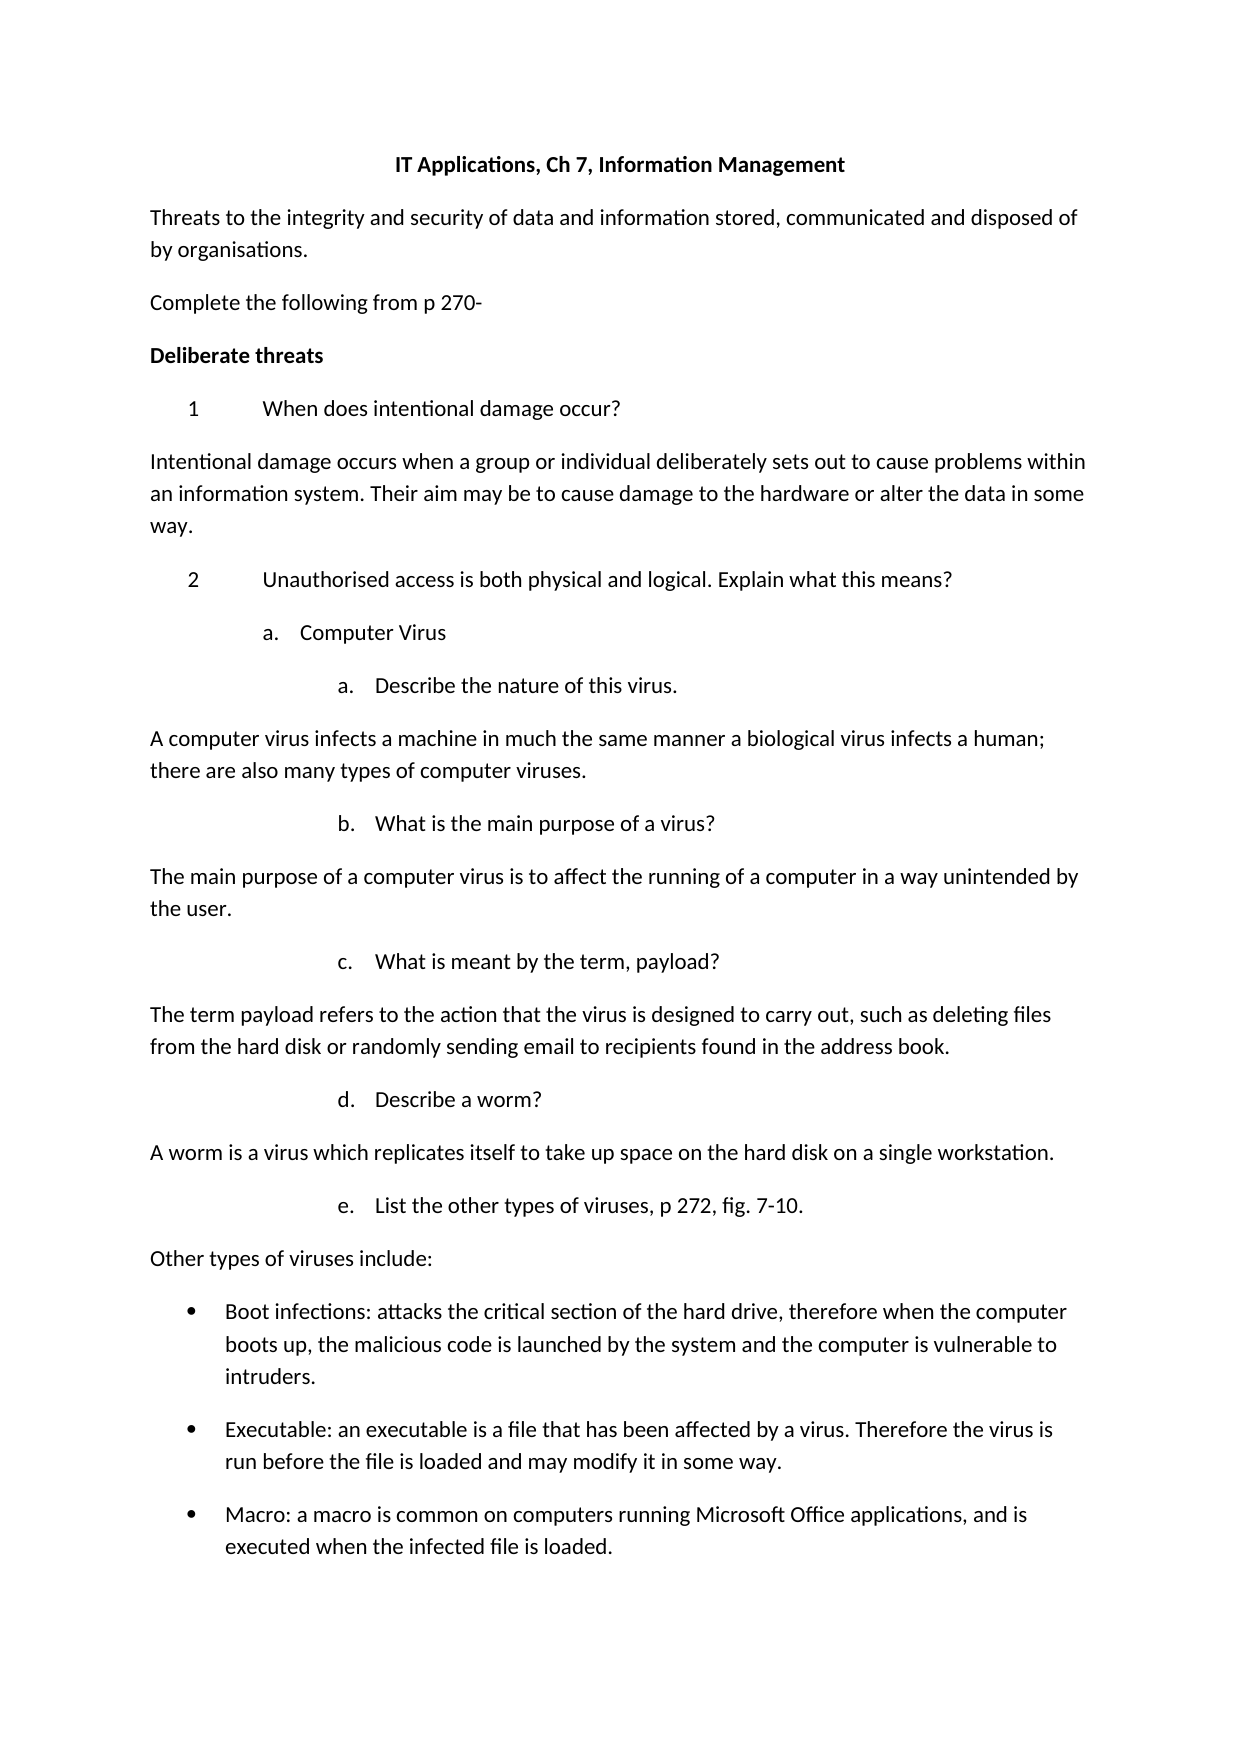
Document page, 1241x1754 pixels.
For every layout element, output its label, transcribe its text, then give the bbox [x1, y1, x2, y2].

text Deliberate threats [150, 341, 1090, 369]
list What is meant by the term, payload? [337, 947, 1090, 975]
list When does intentional damage occur? [187, 394, 1090, 422]
list Macro: a macro is common on computers running Microsoft Office applications, and is executed when the infected file is loaded. [187, 1500, 1090, 1560]
list Unauthorised access is both physical and logical. Explain what this means? [187, 565, 1090, 593]
text Other types of viruses include: [150, 1244, 1090, 1272]
text IT Applications, Ch 7, Information Management [150, 150, 1090, 178]
text Complete the following from p 270- [150, 288, 1090, 316]
text Intentional damage occurs when a group or individual deliberately sets out to cause problems within an information system. Their aim may be to cause damage to the hardware or alter the data in some way. [150, 447, 1090, 540]
list Computer Virus [262, 618, 1090, 646]
text The term payload refers to the action that the virus is designed to carry out, such as deleting files from the hard disk or randomly sending email to recipients found in the address book. [150, 1000, 1090, 1060]
text A worm is a virus which replicates itself to take up space on the hard disk on a single workstation. [150, 1138, 1090, 1166]
text The main purpose of a computer virus is to affect the running of a computer in a way unintended by the user. [150, 862, 1090, 922]
list Executable: an executable is a file that has been affected by a virus. Therefore the virus is run before the file is loaded and may modify it in some way. [187, 1415, 1090, 1475]
list List the other types of viruses, p 272, fig. 7-10. [337, 1191, 1090, 1219]
list Describe the nature of this virus. [337, 671, 1090, 699]
list What is the main purpose of a virus? [337, 809, 1090, 837]
text Threats to the integrity and security of data and information stored, communicated and disposed of by organisations. [150, 203, 1090, 263]
list Describe a worm? [337, 1085, 1090, 1113]
list Boot infections: attacks the critical section of the hard drive, therefore when the computer boots up, the malicious code is launched by the system and the computer is vulnerable to intruders. [187, 1297, 1090, 1390]
text A computer virus infects a machine in much the same manner a biological virus infects a human; there are also many types of computer viruses. [150, 724, 1090, 784]
